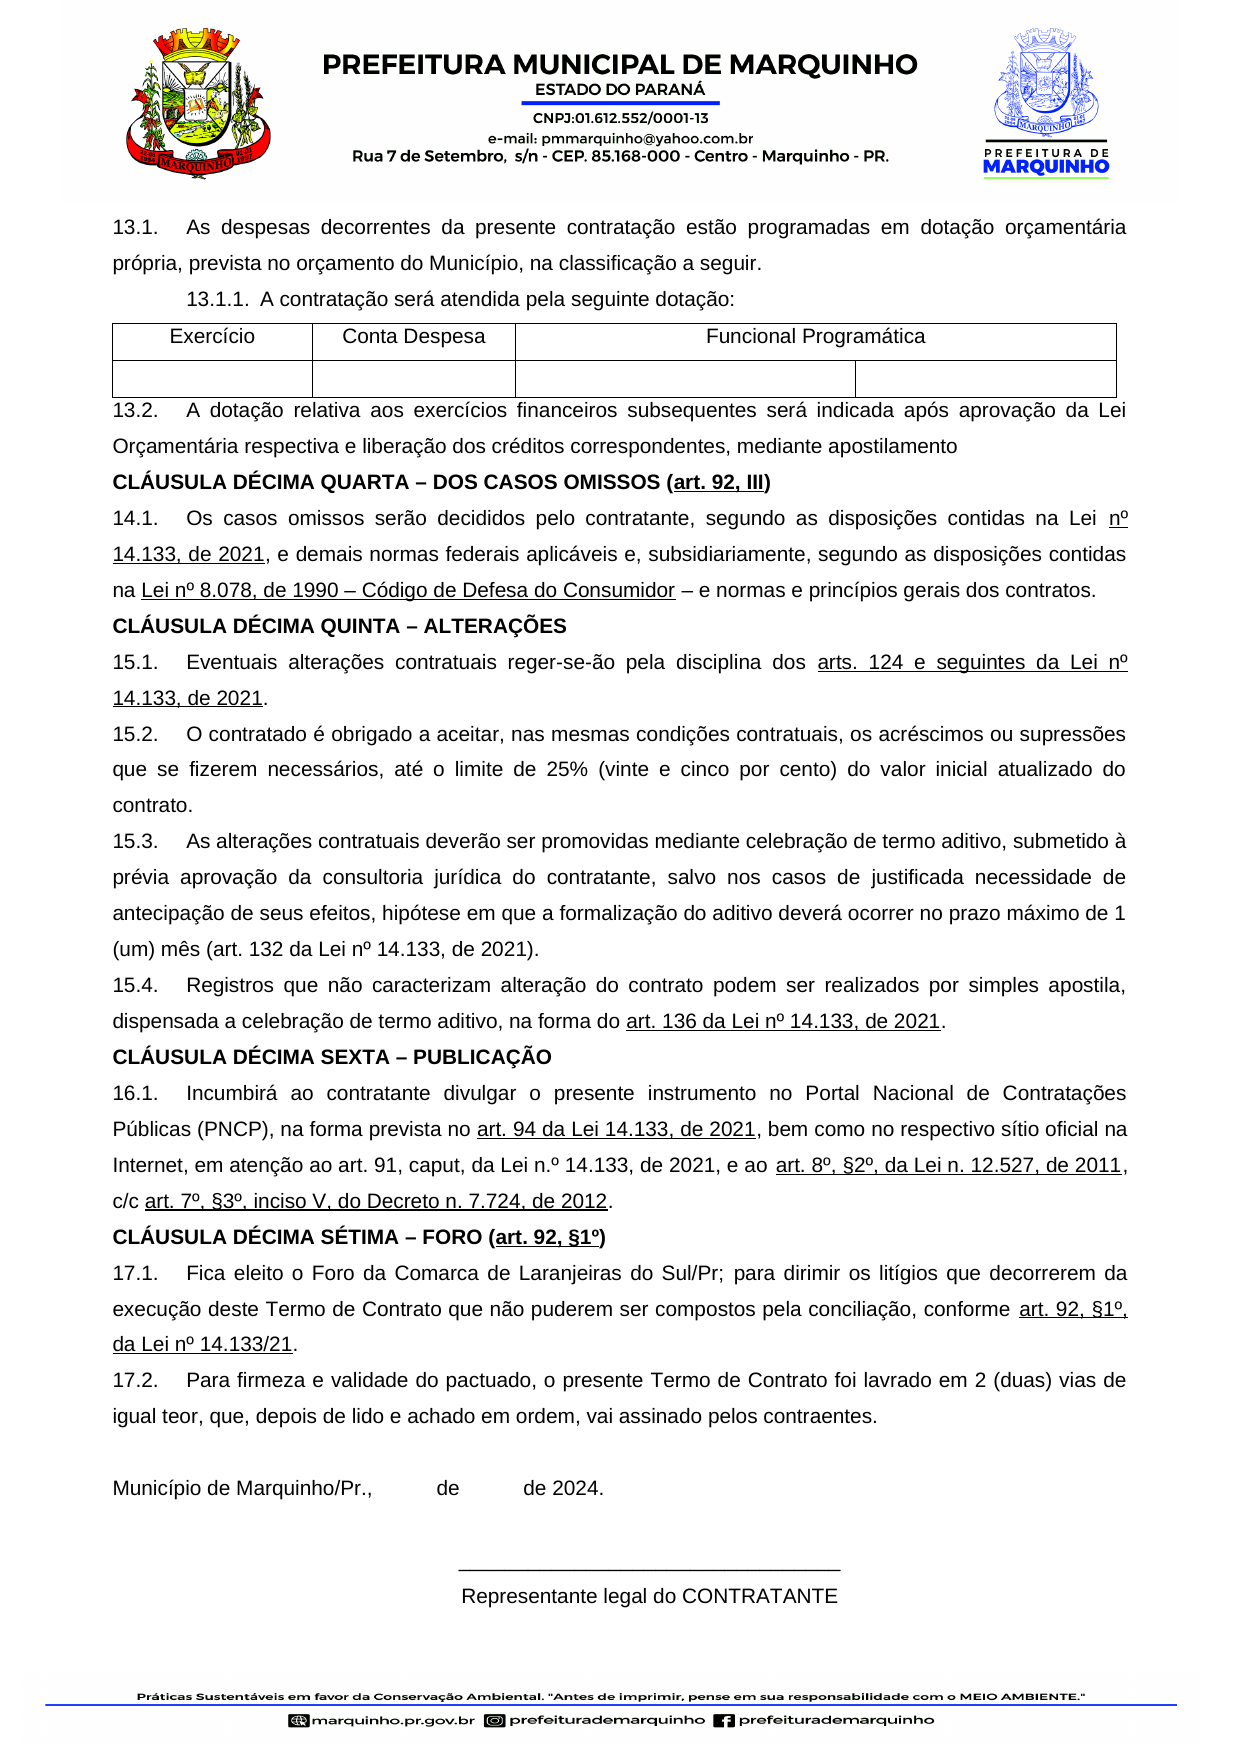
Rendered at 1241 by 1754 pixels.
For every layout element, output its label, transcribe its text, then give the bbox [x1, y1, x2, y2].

list As alterações contratuais deverão ser promovidas mediante celebração de termo aditivo, submetido à prévia aprovação da consultoria jurídica do contratante, salvo nos casos de justificada necessidade de antecipação de seus efeitos, hipótese em que a formalização do aditivo deverá ocorrer no prazo máximo de 1 (um) mês (art. 132 da Lei nº 14.133, de 2021). [112, 829, 1128, 961]
picture [21, 1669, 1201, 1749]
list Registros que não caracterizam alteração do contrato podem ser realizados por simples apostila, dispensada a celebração de termo aditivo, na forma do art. 136 da Lei nº 14.133, de 2021. [112, 973, 1128, 1033]
list Eventuais alterações contratuais reger-se-ão pela disciplina dos arts. 124 e seguintes da Lei nº 14.133, de 2021. [112, 649, 1128, 709]
list CLÁUSULA DÉCIMA QUINTA – ALTERAÇÕES [112, 613, 1129, 637]
list Os casos omissos serão decididos pelo contratante, segundo as disposições contidas na Lei nº 14.133, de 2021, e demais normas federais aplicáveis e, subsidiariamente, segundo as disposições contidas na Lei nº 8.078, de 1990 – Código de Defesa do Consumidor – e normas e princípios gerais dos contratos. [112, 506, 1128, 602]
table_cell [113, 361, 312, 397]
list As despesas decorrentes da presente contratação estão programadas em dotação orçamentária própria, prevista no orçamento do Município, na classificação a seguir. [112, 177, 1128, 275]
list CLÁUSULA DÉCIMA SÉTIMA – FORO (art. 92, §1º) [112, 1224, 1129, 1248]
table_header Funcional Programática [516, 324, 1116, 360]
list CLÁUSULA DÉCIMA QUARTA – DOS CASOS OMISSOS (art. 92, III) [112, 470, 1129, 494]
table_header Conta Despesa [313, 324, 515, 360]
table_header Exercício [113, 324, 312, 360]
list Incumbirá ao contratante divulgar o presente instrumento no Portal Nacional de Contratações Públicas (PNCP), na forma prevista no art. 94 da Lei 14.133, de 2021, bem como no respectivo sítio oficial na Internet, em atenção ao art. 91, caput, da Lei n.º 14.133, de 2021, e ao art. 8º, §2º, da Lei n. 12.527, de 2011, c/c art. 7º, §3º, inciso V, do Decreto n. 7.724, de 2012. [112, 1081, 1128, 1212]
table_cell [313, 361, 515, 397]
list Município de Marquinho/Pr., de de 2024. [112, 1476, 1129, 1500]
list A contratação será atendida pela seguinte dotação: [112, 287, 1128, 311]
list Para firmeza e validade do pactuado, o presente Termo de Contrato foi lavrado em 2 (duas) vias de igual teor, que, depois de lido e achado em ordem, vai assinado pelos contraentes. [112, 1368, 1128, 1428]
list CLÁUSULA DÉCIMA SEXTA – PUBLICAÇÃO [112, 1045, 1129, 1069]
list O contratado é obrigado a aceitar, nas mesmas condições contratuais, os acréscimos ou supressões que se fizerem necessários, até o limite de 25% (vinte e cinco por cento) do valor inicial atualizado do contrato. [112, 721, 1128, 817]
picture [60, 0, 1181, 204]
list A dotação relativa aos exercícios financeiros subsequentes será indicada após aprovação da Lei Orçamentária respectiva e liberação dos créditos correspondentes, mediante apostilamento [112, 398, 1128, 458]
text Representante legal do CONTRATANTE [112, 1584, 1128, 1608]
table_cell [856, 361, 1116, 397]
table_cell [516, 361, 855, 397]
text _________________________________ [112, 1548, 1128, 1572]
list Fica eleito o Foro da Comarca de Laranjeiras do Sul/Pr; para dirimir os litígios que decorrerem da execução deste Termo de Contrato que não puderem ser compostos pela conciliação, conforme art. 92, §1º, da Lei nº 14.133/21. [112, 1260, 1128, 1356]
